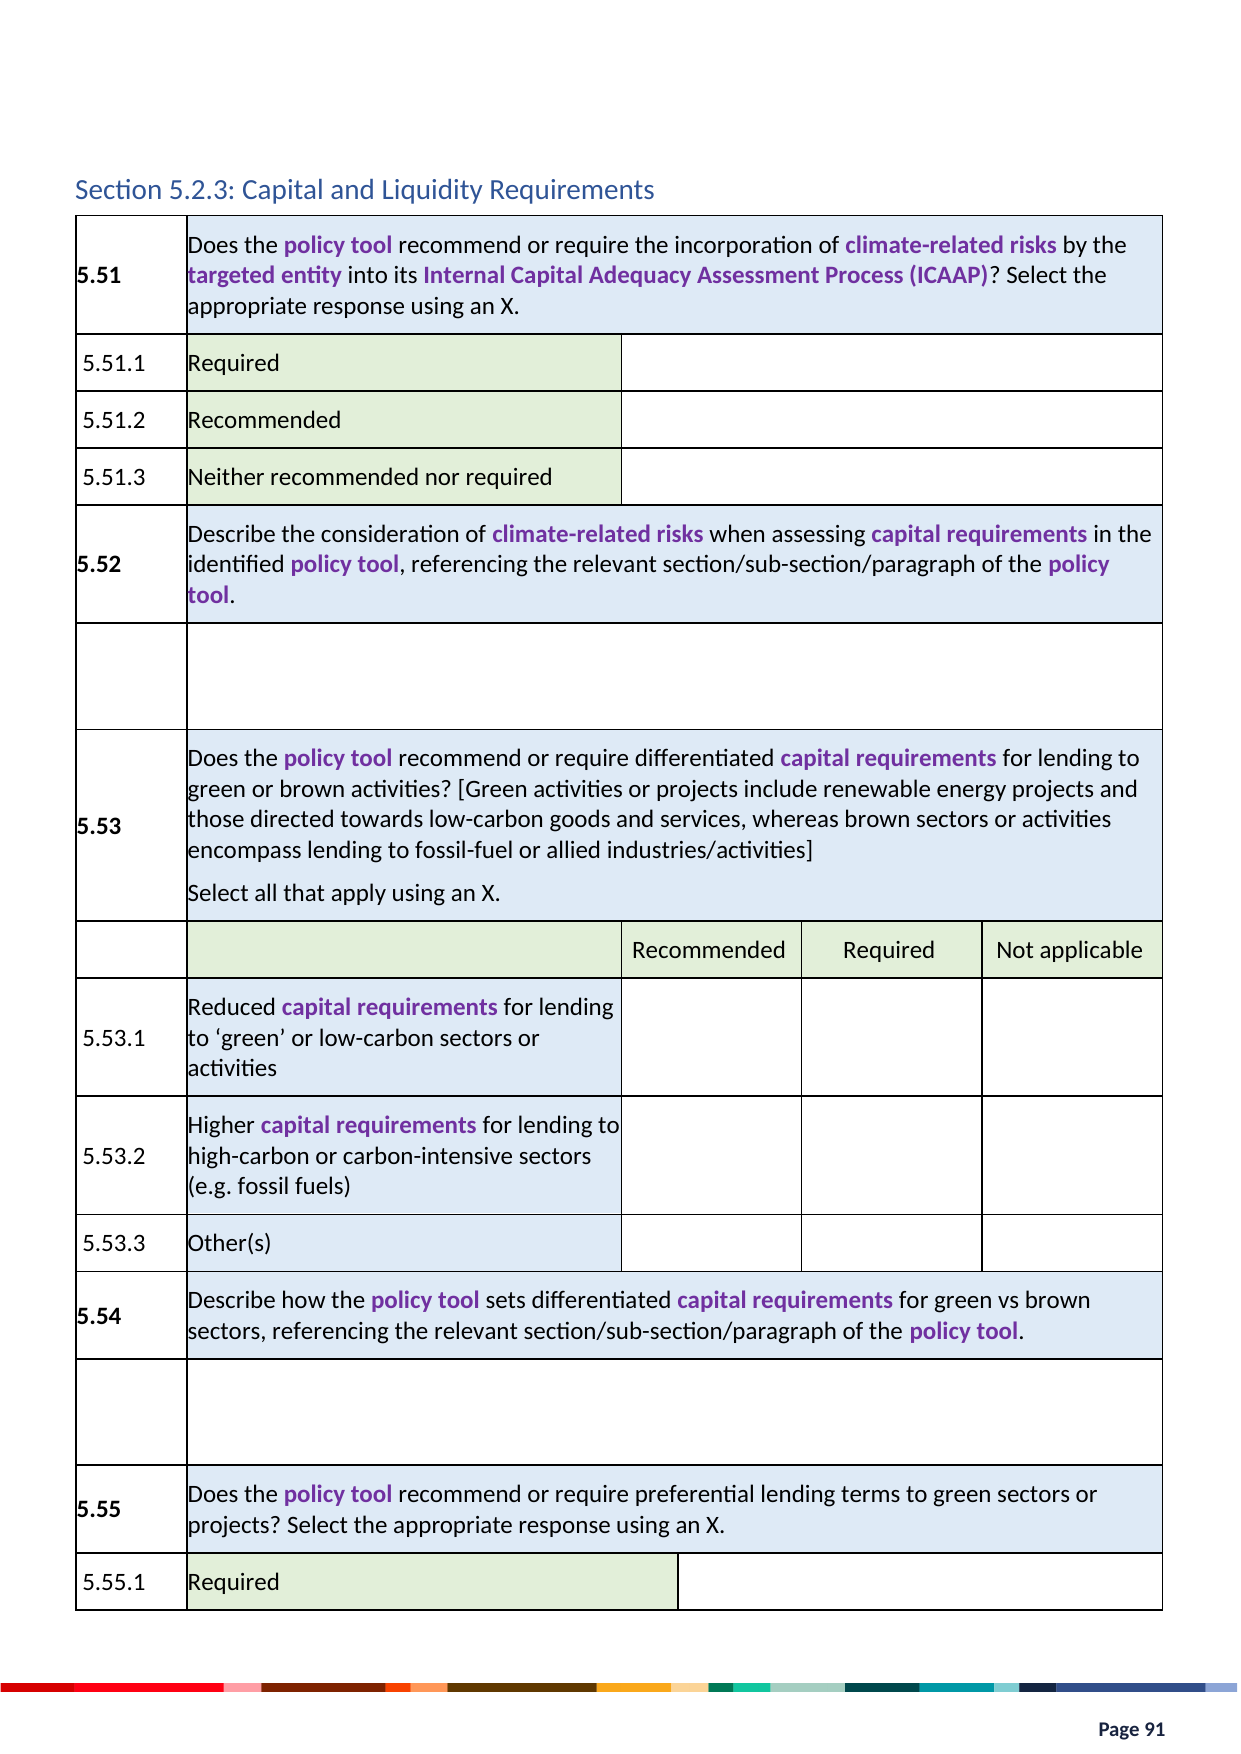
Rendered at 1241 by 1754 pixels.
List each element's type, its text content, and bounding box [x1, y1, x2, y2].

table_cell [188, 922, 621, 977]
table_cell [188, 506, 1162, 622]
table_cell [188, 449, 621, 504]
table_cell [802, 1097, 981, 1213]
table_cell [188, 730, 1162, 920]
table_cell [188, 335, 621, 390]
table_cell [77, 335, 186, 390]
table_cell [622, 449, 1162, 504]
subtitle Section 5.2.3: Capital and Liquidity Requirements [75, 171, 1165, 206]
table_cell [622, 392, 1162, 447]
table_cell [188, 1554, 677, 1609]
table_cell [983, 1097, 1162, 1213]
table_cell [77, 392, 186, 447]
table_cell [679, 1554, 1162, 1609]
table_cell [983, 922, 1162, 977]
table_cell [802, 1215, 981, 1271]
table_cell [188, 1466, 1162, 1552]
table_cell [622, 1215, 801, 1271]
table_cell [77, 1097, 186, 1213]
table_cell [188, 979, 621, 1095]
picture [0, 1683, 1236, 1692]
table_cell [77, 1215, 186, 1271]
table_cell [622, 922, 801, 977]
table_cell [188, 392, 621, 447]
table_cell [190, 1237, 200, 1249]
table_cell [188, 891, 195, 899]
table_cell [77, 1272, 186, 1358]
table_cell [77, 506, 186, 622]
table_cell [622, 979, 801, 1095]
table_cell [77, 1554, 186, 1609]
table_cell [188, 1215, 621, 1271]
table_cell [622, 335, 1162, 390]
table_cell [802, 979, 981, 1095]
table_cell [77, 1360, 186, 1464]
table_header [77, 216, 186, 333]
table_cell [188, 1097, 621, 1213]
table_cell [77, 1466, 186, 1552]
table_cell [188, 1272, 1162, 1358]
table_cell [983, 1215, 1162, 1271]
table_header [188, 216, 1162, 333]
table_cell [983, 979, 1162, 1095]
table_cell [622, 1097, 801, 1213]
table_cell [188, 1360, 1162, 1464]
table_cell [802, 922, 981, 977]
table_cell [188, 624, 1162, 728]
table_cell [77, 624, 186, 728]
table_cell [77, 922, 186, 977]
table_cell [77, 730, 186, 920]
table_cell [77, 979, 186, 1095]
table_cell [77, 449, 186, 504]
